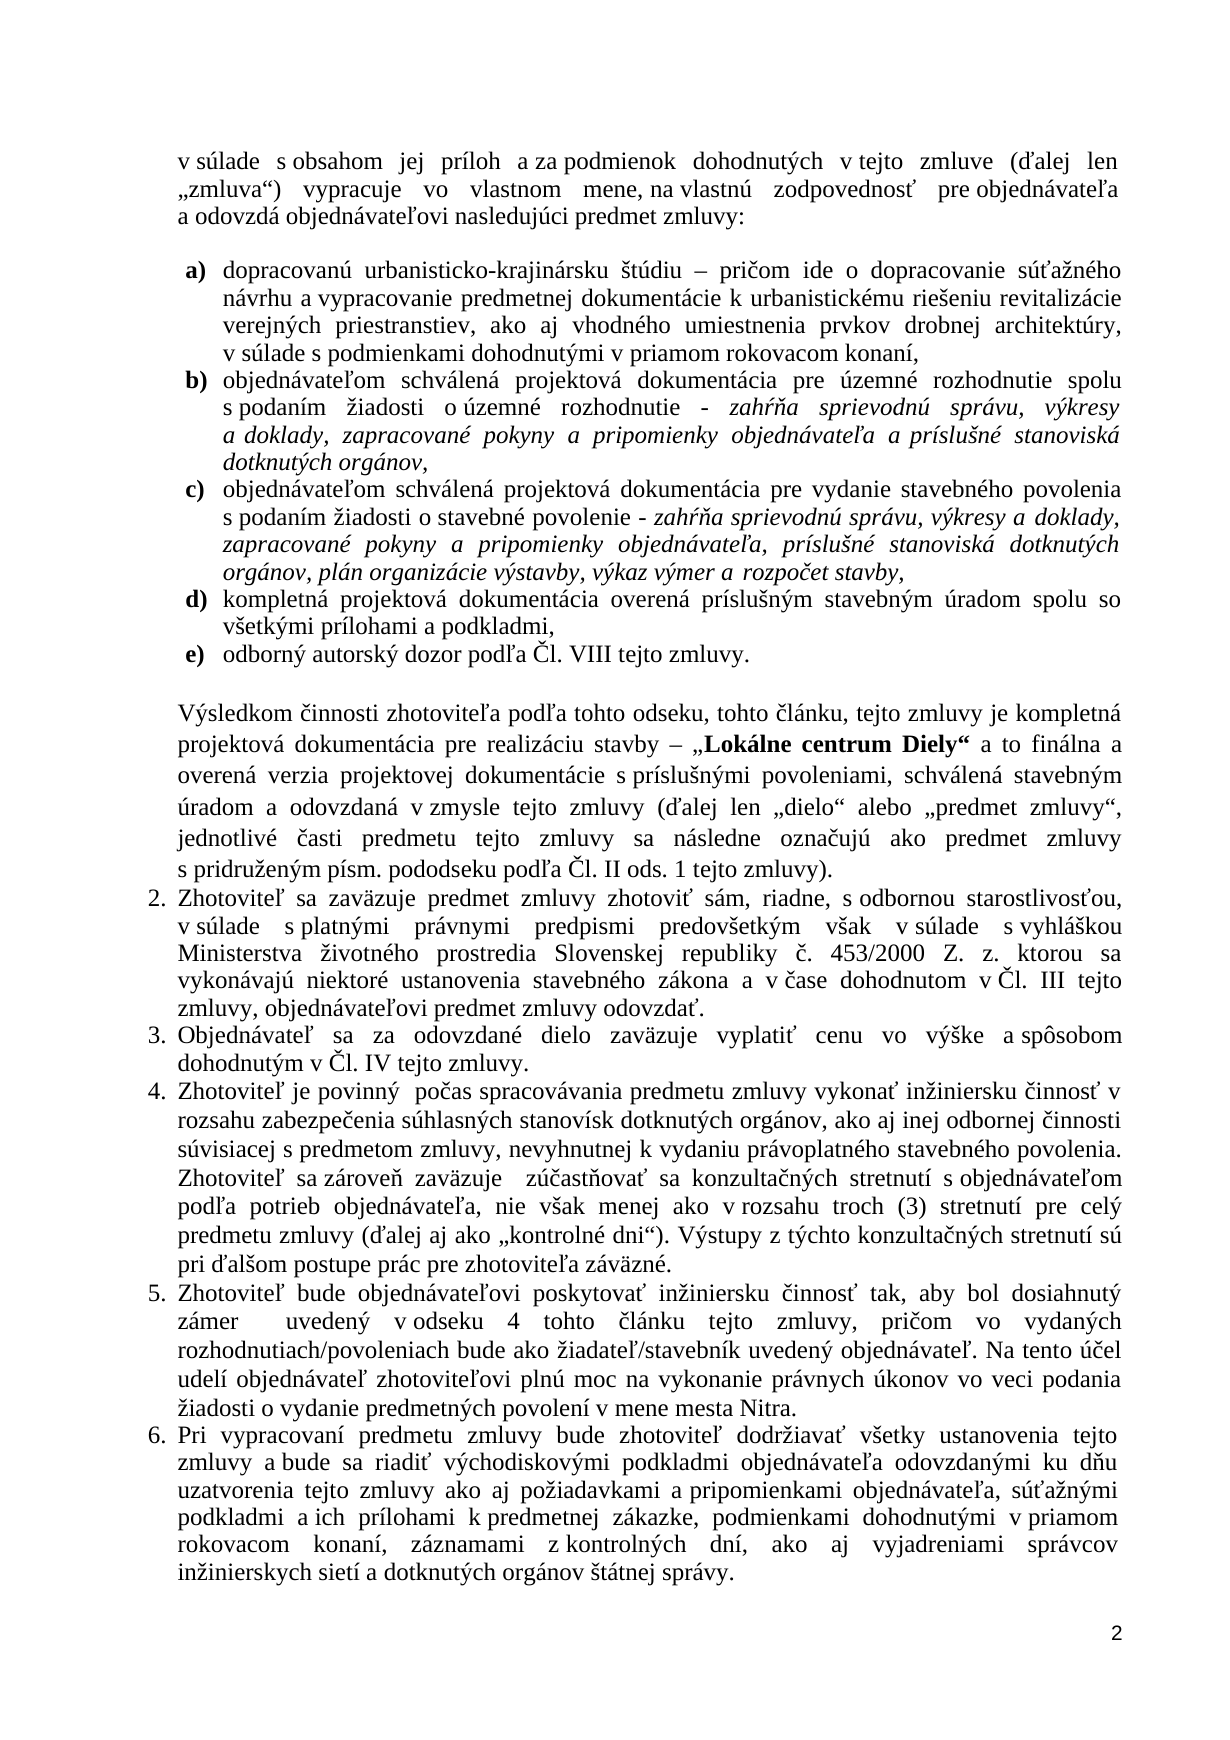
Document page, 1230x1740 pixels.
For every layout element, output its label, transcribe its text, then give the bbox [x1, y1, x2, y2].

list odborný autorský dozor podľa Čl. VIII tejto zmluvy. [185, 640, 1122, 667]
list Zhotoviteľ bude objednávateľovi poskytovať inžiniersku činnosť tak, aby bol dosiahnutý zámer uvedený v odseku 4 tohto článku tejto zmluvy, pričom vo vydaných rozhodnutiach/povoleniach bude ako žiadateľ/stavebník uvedený objednávateľ. Na tento účel udelí objednávateľ zhotoviteľovi plnú moc na vykonanie právnych úkonov vo veci podania žiadosti o vydanie predmetných povolení v mene mesta Nitra. [148, 1278, 1122, 1421]
list objednávateľom schválená projektová dokumentácia pre územné rozhodnutie spolu s podaním žiadosti o územné rozhodnutie - zahŕňa sprievodnú správu, výkresy a doklady, zapracované pokyny a pripomienky objednávateľa a príslušné stanoviská dotknutých orgánov, [185, 367, 1122, 476]
list Objednávateľ sa za odovzdané dielo zaväzuje vyplatiť cenu vo výške a spôsobom dohodnutým v Čl. IV tejto zmluvy. [148, 1022, 1122, 1076]
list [148, 148, 1118, 230]
list dopracovanú urbanisticko-krajinársku štúdiu – pričom ide o dopracovanie súťažného návrhu a vypracovanie predmetnej dokumentácie k urbanistickému riešeniu revitalizácie verejných priestranstiev, ako aj vhodného umiestnenia prvkov drobnej architektúry, v súlade s podmienkami dohodnutými v priamom rokovacom konaní, [185, 257, 1122, 367]
list Pri vypracovaní predmetu zmluvy bude zhotoviteľ dodržiavať všetky ustanovenia tejto zmluvy a bude sa riadiť východiskovými podkladmi objednávateľa odovzdanými ku dňu uzatvorenia tejto zmluvy ako aj požiadavkami a pripomienkami objednávateľa, súťažnými podkladmi a ich prílohami k predmetnej zákazke, podmienkami dohodnutými v priamom rokovacom konaní, záznamami z kontrolných dní, ako aj vyjadreniami správcov inžinierskych sietí a dotknutých orgánov štátnej správy. [148, 1421, 1118, 1586]
list objednávateľom schválená projektová dokumentácia pre vydanie stavebného povolenia s podaním žiadosti o stavebné povolenie - zahŕňa sprievodnú správu, výkresy a doklady, zapracované pokyny a pripomienky objednávateľa, príslušné stanoviská dotknutých orgánov, plán organizácie výstavby, výkaz výmer a rozpočet stavby, [185, 476, 1122, 586]
list Zhotoviteľ sa zaväzuje predmet zmluvy zhotoviť sám, riadne, s odbornou starostlivosťou, v súlade s platnými právnymi predpismi predovšetkým však v súlade s vyhláškou Ministerstva životného prostredia Slovenskej republiky č. 453/2000 Z. z. ktorou sa vykonávajú niektoré ustanovenia stavebného zákona a v čase dohodnutom v Čl. III tejto zmluvy, objednávateľovi predmet zmluvy odovzdať. [148, 885, 1122, 1022]
text Výsledkom činnosti zhotoviteľa podľa tohto odseku, tohto článku, tejto zmluvy je kompletná projektová dokumentácia pre realizáciu stavby – „Lokálne centrum Diely“ a to finálna a overená verzia projektovej dokumentácie s príslušnými povoleniami, schválená stavebným úradom a odovzdaná v zmysle tejto zmluvy (ďalej len „dielo“ alebo „predmet zmluvy“, jednotlivé časti predmetu tejto zmluvy sa následne označujú ako predmet zmluvy s pridruženým písm. pododseku podľa Čl. II ods. 1 tejto zmluvy). [177, 698, 1122, 882]
list kompletná projektová dokumentácia overená príslušným stavebným úradom spolu so všetkými prílohami a podkladmi, [185, 586, 1122, 640]
list Zhotoviteľ je povinný počas spracovávania predmetu zmluvy vykonať inžiniersku činnosť v rozsahu zabezpečenia súhlasných stanovísk dotknutých orgánov, ako aj inej odbornej činnosti súvisiacej s predmetom zmluvy, nevyhnutnej k vydaniu právoplatného stavebného povolenia. Zhotoviteľ sa zároveň zaväzuje zúčastňovať sa konzultačných stretnutí s objednávateľom podľa potrieb objednávateľa, nie však menej ako v rozsahu troch (3) stretnutí pre celý predmetu zmluvy (ďalej aj ako „kontrolné dni“). Výstupy z týchto konzultačných stretnutí sú pri ďalšom postupe prác pre zhotoviteľa záväzné. [148, 1076, 1122, 1278]
